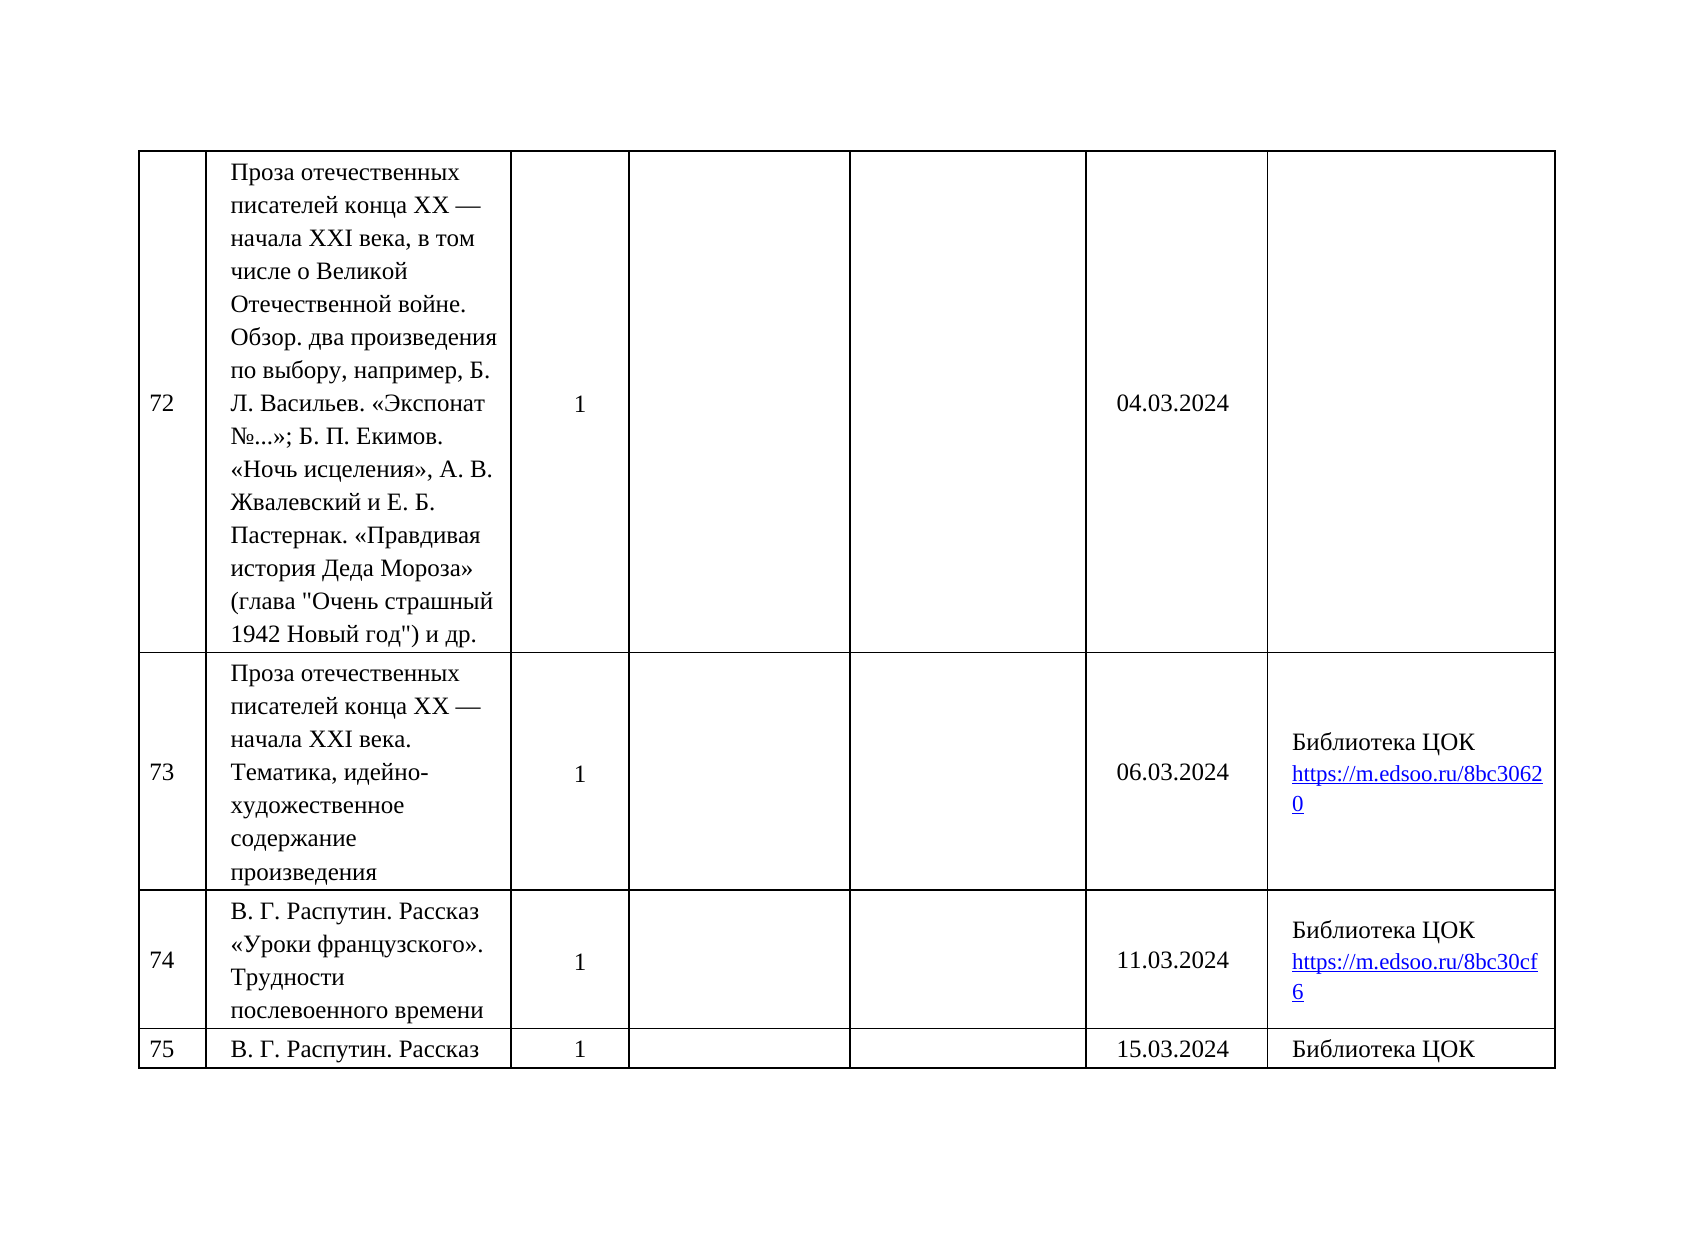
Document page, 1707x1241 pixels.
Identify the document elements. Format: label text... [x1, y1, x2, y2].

table_cell Библиотека ЦОК https://m.edsoo.ru/8bc30620 [1268, 653, 1554, 889]
table_cell [630, 653, 849, 889]
table_cell [851, 653, 1085, 889]
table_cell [1268, 1029, 1554, 1067]
table_cell 72 [140, 152, 205, 652]
table_cell [630, 1029, 849, 1067]
table_cell 04.03.2024 [1087, 152, 1267, 652]
table_cell 74 [140, 891, 205, 1028]
table_cell 11.03.2024 [1087, 891, 1267, 1028]
table_cell 73 [140, 653, 205, 889]
table_cell [851, 1029, 1085, 1067]
table_cell Библиотека ЦОК https://m.edsoo.ru/8bc30cf6 [1268, 891, 1554, 1028]
table_cell Проза отечественных писателей конца XX — начала XXI века. Тематика, идейно-художественное содержание произведения [207, 653, 510, 889]
table_cell [851, 891, 1085, 1028]
table_cell 1 [512, 891, 628, 1028]
table_cell Проза отечественных писателей конца XX — начала XXI века, в том числе о Великой Отечественной войне. Обзор. два произведения по выбору, например, Б. Л. Васильев. «Экспонат №...»; Б. П. Екимов. «Ночь исцеления», А. В. Жвалевский и Е. Б. Пастернак. «Правдивая история Деда Мороза» (глава "Очень страшный 1942 Новый год") и др. [207, 152, 510, 652]
table_cell 75 [140, 1029, 205, 1067]
table_cell [1268, 152, 1554, 652]
table_cell 15.03.2024 [1087, 1029, 1267, 1067]
table_cell [630, 152, 849, 652]
table_cell [851, 152, 1085, 652]
table_cell 1 [512, 1029, 628, 1067]
table_cell 1 [512, 152, 628, 652]
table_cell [207, 1029, 510, 1067]
table_cell 06.03.2024 [1087, 653, 1267, 889]
table_cell [630, 891, 849, 1028]
table_cell 1 [512, 653, 628, 889]
table_cell В. Г. Распутин. Рассказ «Уроки французского». Трудности послевоенного времени [207, 891, 510, 1028]
